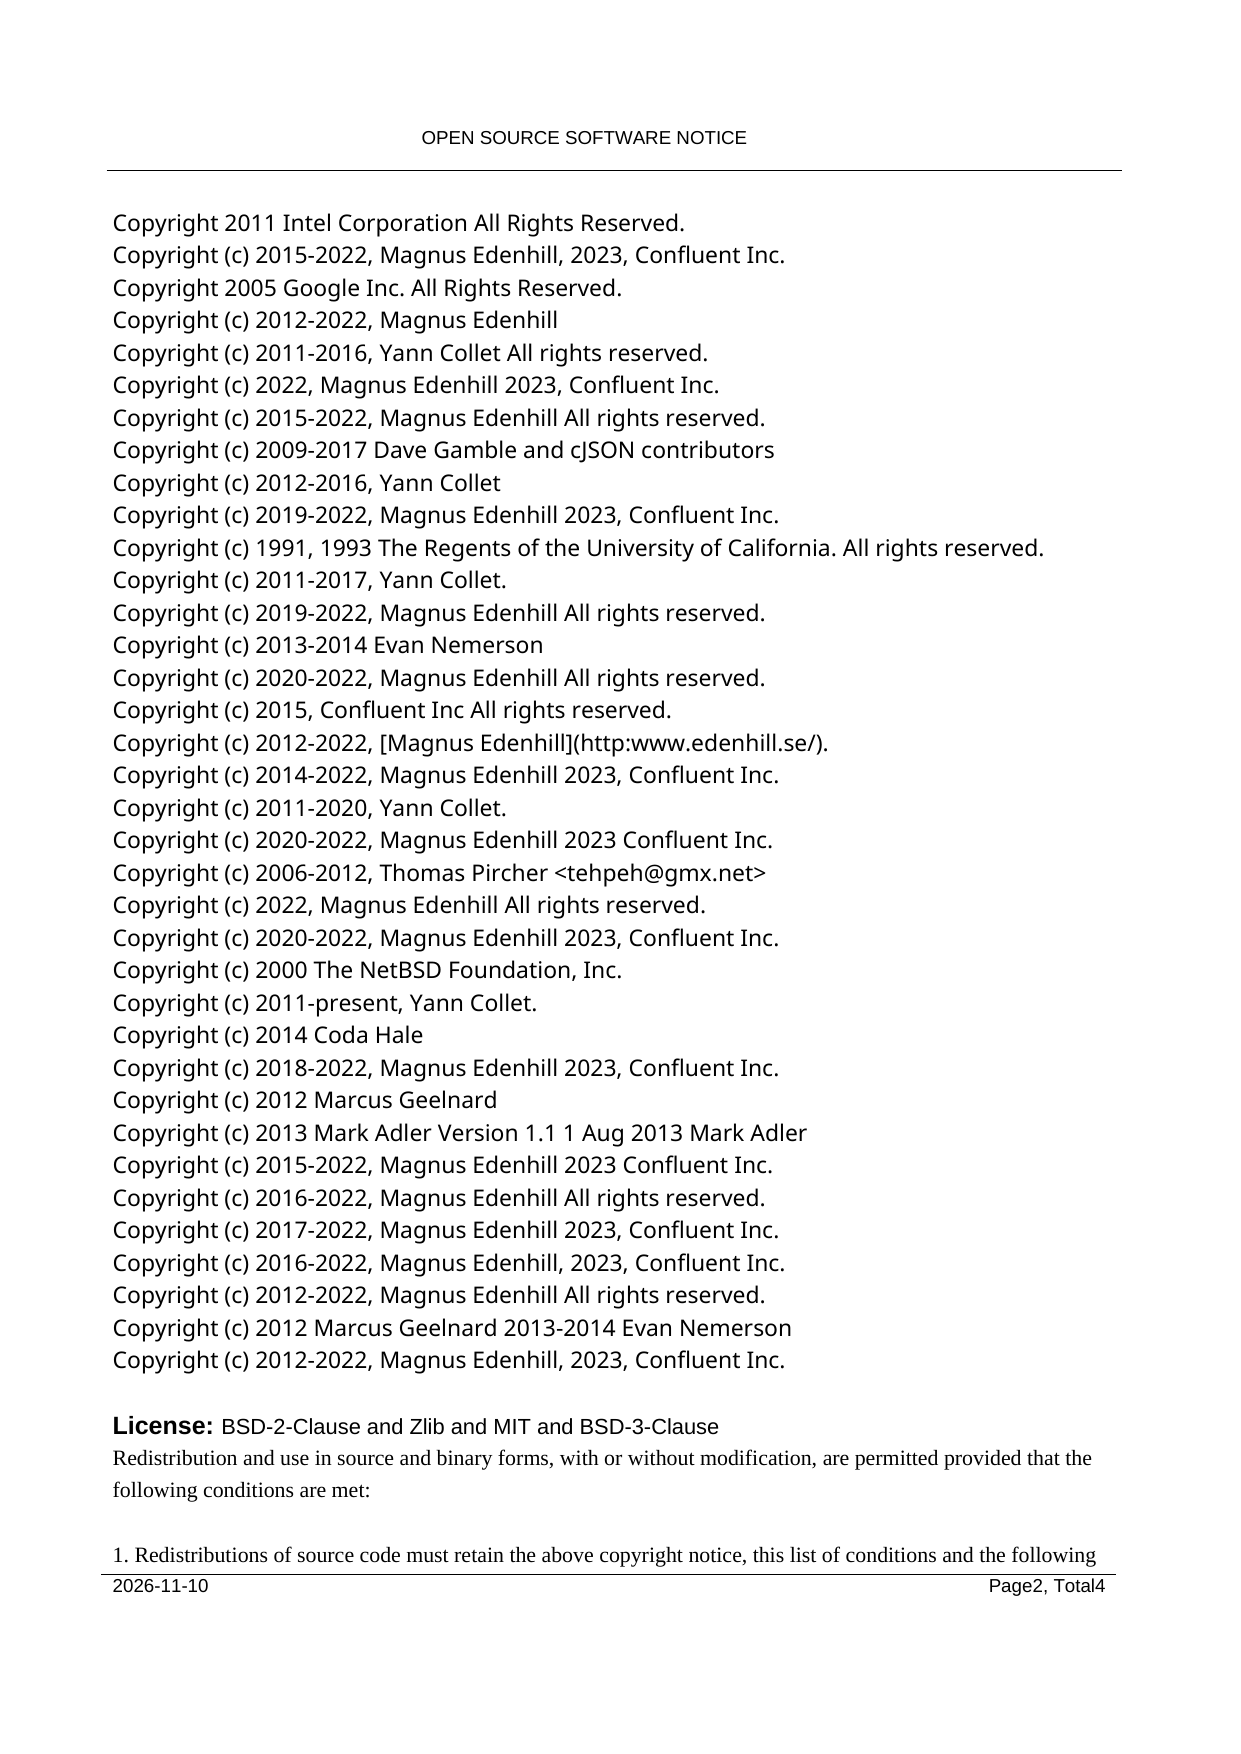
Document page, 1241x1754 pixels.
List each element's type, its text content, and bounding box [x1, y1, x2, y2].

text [112, 206, 1128, 1409]
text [112, 1441, 1128, 1571]
text License: BSD-2-Clause and Zlib and MIT and BSD-3-Clause [112, 1409, 1128, 1441]
